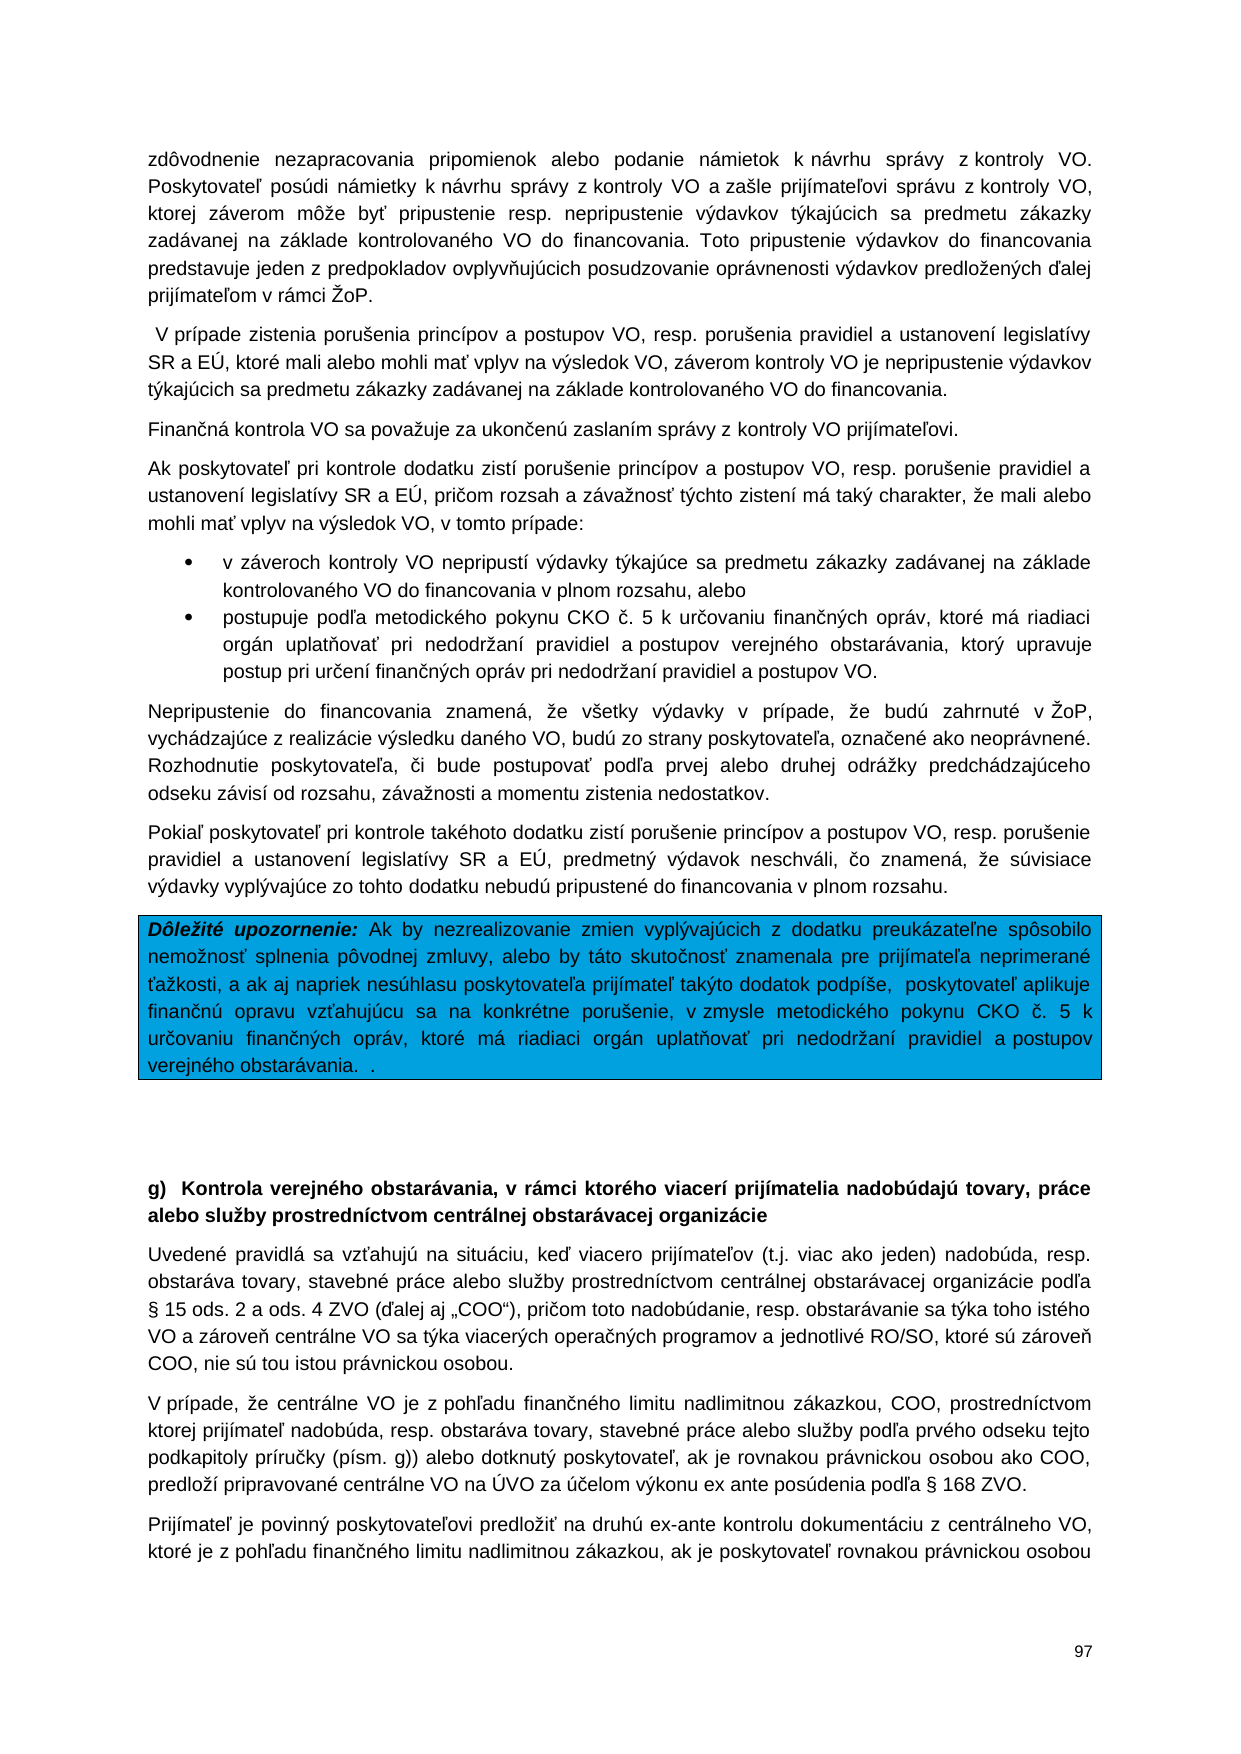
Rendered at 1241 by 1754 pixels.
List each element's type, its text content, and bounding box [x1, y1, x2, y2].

list postupuje podľa metodického pokynu CKO č. 5 k určovaniu finančných opráv, ktoré má riadiaci orgán uplatňovať pri nedodržaní pravidiel a postupov verejného obstarávania, ktorý upravuje postup pri určení finančných opráv pri nedodržaní pravidiel a postupov VO. [185, 606, 1092, 683]
text V prípade, že centrálne VO je z pohľadu finančného limitu nadlimitnou zákazkou, COO, prostredníctvom ktorej prijímateľ nadobúda, resp. obstaráva tovary, stavebné práce alebo služby podľa prvého odseku tejto podkapitoly príručky (písm. g)) alebo dotknutý poskytovateľ, ak je rovnakou právnickou osobou ako COO, predloží pripravované centrálne VO na ÚVO za účelom výkonu ex ante posúdenia podľa § 168 ZVO. [148, 1392, 1092, 1496]
text Dôležité upozornenie: Ak by nezrealizovanie zmien vyplývajúcich z dodatku preukázateľne spôsobilo nemožnosť splnenia pôvodnej zmluvy, alebo by táto skutočnosť znamenala pre prijímateľa neprimerané ťažkosti, a ak aj napriek nesúhlasu poskytovateľa prijímateľ takýto dodatok podpíše, poskytovateľ aplikuje finančnú opravu vzťahujúcu sa na konkrétne porušenie, v zmysle metodického pokynu CKO č. 5 k určovaniu finančných opráv, ktoré má riadiaci orgán uplatňovať pri nedodržaní pravidiel a postupov verejného obstarávania. . [139, 916, 1101, 1079]
text Ak poskytovateľ pri kontrole dodatku zistí porušenie princípov a postupov VO, resp. porušenie pravidiel a ustanovení legislatívy SR a EÚ, pričom rozsah a závažnosť týchto zistení má taký charakter, že mali alebo mohli mať vplyv na výsledok VO, v tomto prípade: [148, 457, 1092, 534]
text Pokiaľ poskytovateľ pri kontrole takéhoto dodatku zistí porušenie princípov a postupov VO, resp. porušenie pravidiel a ustanovení legislatívy SR a EÚ, predmetný výdavok neschváli, čo znamená, že súvisiace výdavky vyplývajúce zo tohto dodatku nebudú pripustené do financovania v plnom rozsahu. [148, 821, 1092, 898]
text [148, 148, 1092, 306]
text Nepripustenie do financovania znamená, že všetky výdavky v prípade, že budú zahrnuté v ŽoP, vychádzajúce z realizácie výsledku daného VO, budú zo strany poskytovateľa, označené ako neoprávnené. Rozhodnutie poskytovateľa, či bude postupovať podľa prvej alebo druhej odrážky predchádzajúceho odseku závisí od rozsahu, závažnosti a momentu zistenia nedostatkov. [148, 700, 1092, 804]
text Uvedené pravidlá sa vzťahujú na situáciu, keď viacero prijímateľov (t.j. viac ako jeden) nadobúda, resp. obstaráva tovary, stavebné práce alebo služby prostredníctvom centrálnej obstarávacej organizácie podľa § 15 ods. 2 a ods. 4 ZVO (ďalej aj „COO“), pričom toto nadobúdanie, resp. obstarávanie sa týka toho istého VO a zároveň centrálne VO sa týka viacerých operačných programov a jednotlivé RO/SO, ktoré sú zároveň COO, nie sú tou istou právnickou osobou. [148, 1243, 1092, 1375]
text V prípade zistenia porušenia princípov a postupov VO, resp. porušenia pravidiel a ustanovení legislatívy SR a EÚ, ktoré mali alebo mohli mať vplyv na výsledok VO, záverom kontroly VO je nepripustenie výdavkov týkajúcich sa predmetu zákazky zadávanej na základe kontrolovaného VO do financovania. [148, 323, 1092, 400]
text g) Kontrola verejného obstarávania, v rámci ktorého viacerí prijímatelia nadobúdajú tovary, práce alebo služby prostredníctvom centrálnej obstarávacej organizácie [148, 1176, 1092, 1226]
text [148, 1513, 1092, 1563]
text Finančná kontrola VO sa považuje za ukončenú zaslaním správy z kontroly VO prijímateľovi. [148, 417, 1092, 440]
list v záveroch kontroly VO nepripustí výdavky týkajúce sa predmetu zákazky zadávanej na základe kontrolovaného VO do financovania v plnom rozsahu, alebo [185, 551, 1092, 601]
